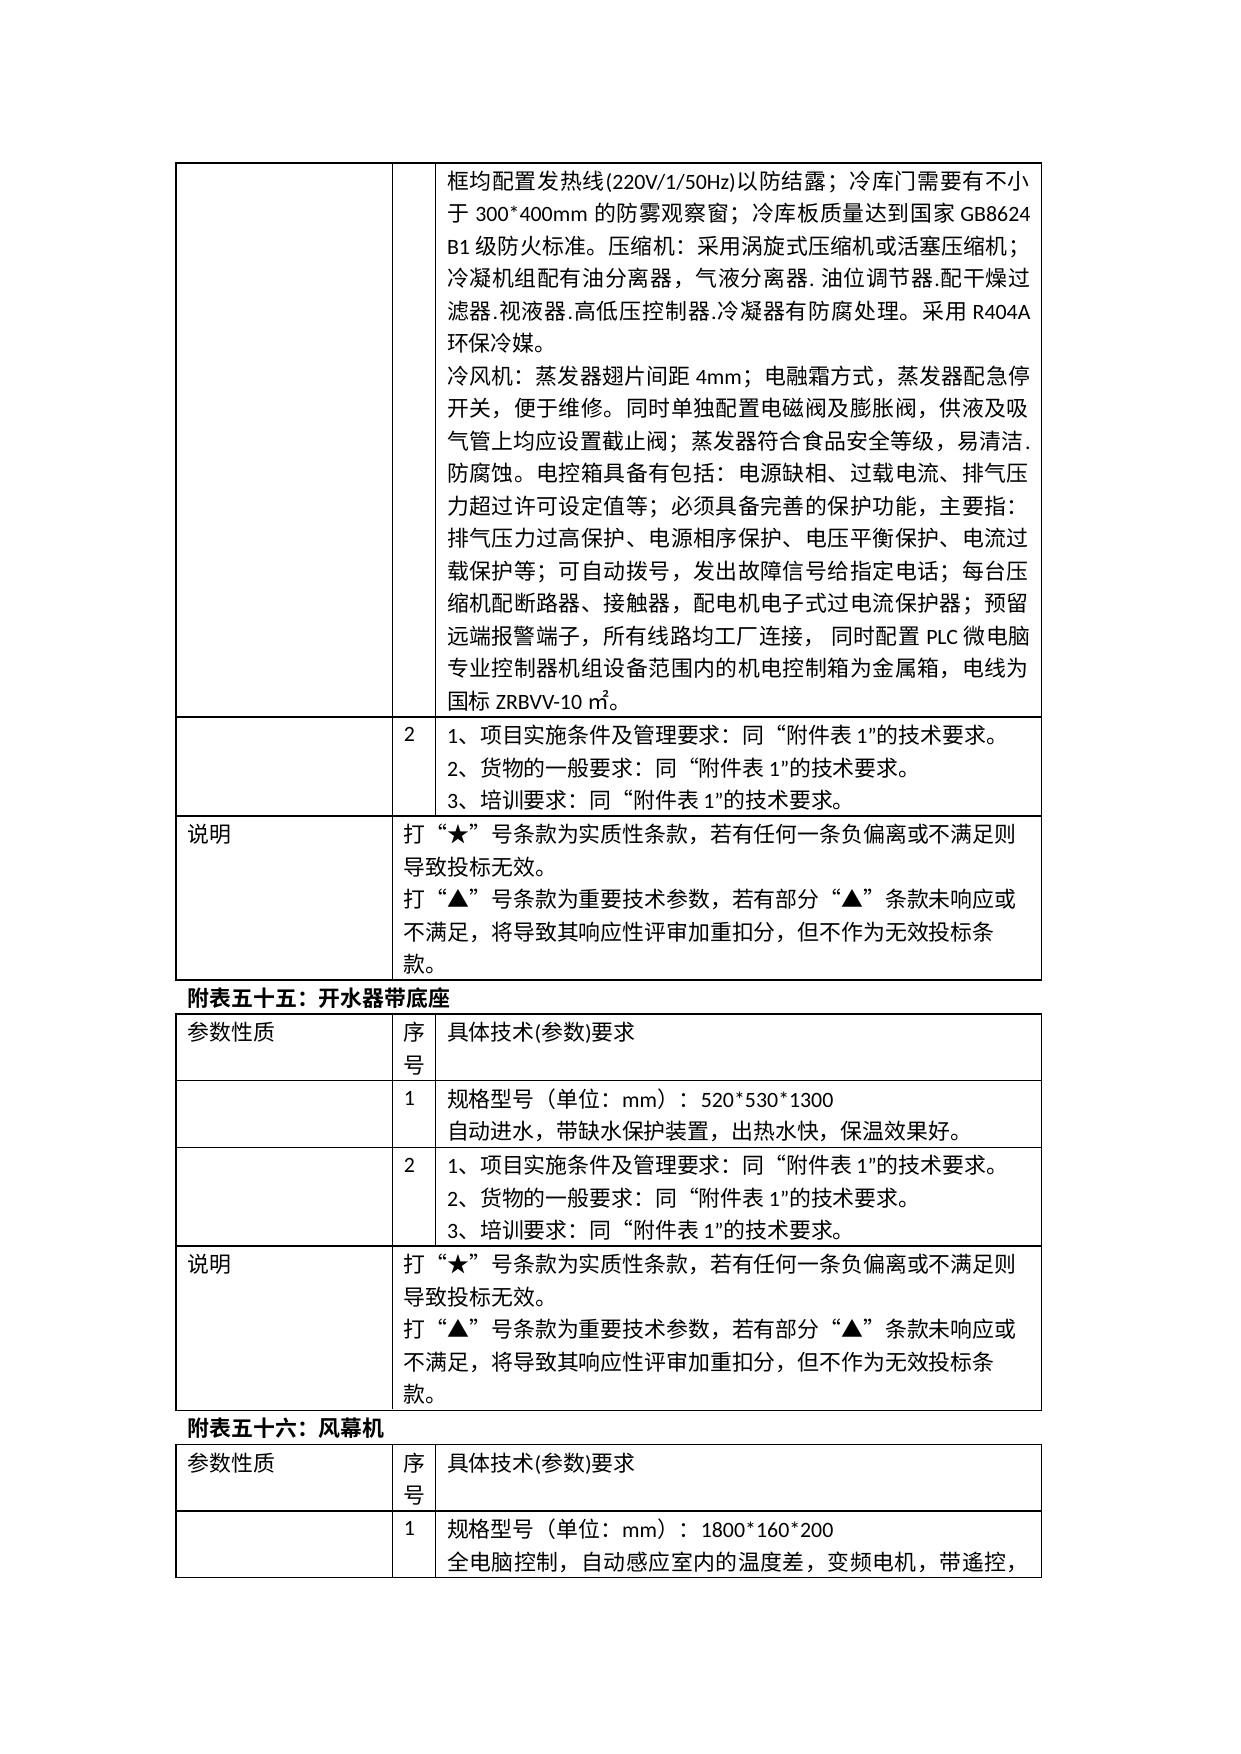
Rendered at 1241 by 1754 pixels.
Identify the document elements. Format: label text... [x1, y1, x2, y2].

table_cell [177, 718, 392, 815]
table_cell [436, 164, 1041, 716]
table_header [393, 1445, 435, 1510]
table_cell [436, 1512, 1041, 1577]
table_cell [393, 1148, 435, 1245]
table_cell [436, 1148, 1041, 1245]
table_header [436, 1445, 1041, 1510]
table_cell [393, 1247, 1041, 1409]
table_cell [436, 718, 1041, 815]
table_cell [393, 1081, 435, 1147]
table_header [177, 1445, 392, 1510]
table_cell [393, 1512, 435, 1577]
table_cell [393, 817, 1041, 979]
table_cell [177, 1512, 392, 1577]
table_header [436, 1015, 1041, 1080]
text 附表五十五：开水器带底座 [187, 981, 1053, 1013]
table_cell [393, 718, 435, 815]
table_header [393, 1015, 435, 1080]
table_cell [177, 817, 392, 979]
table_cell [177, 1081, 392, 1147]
text 附表五十六：风幕机 [187, 1411, 1053, 1443]
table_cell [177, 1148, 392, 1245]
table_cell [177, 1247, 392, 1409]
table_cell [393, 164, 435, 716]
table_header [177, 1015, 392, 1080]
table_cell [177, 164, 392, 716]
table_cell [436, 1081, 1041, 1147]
